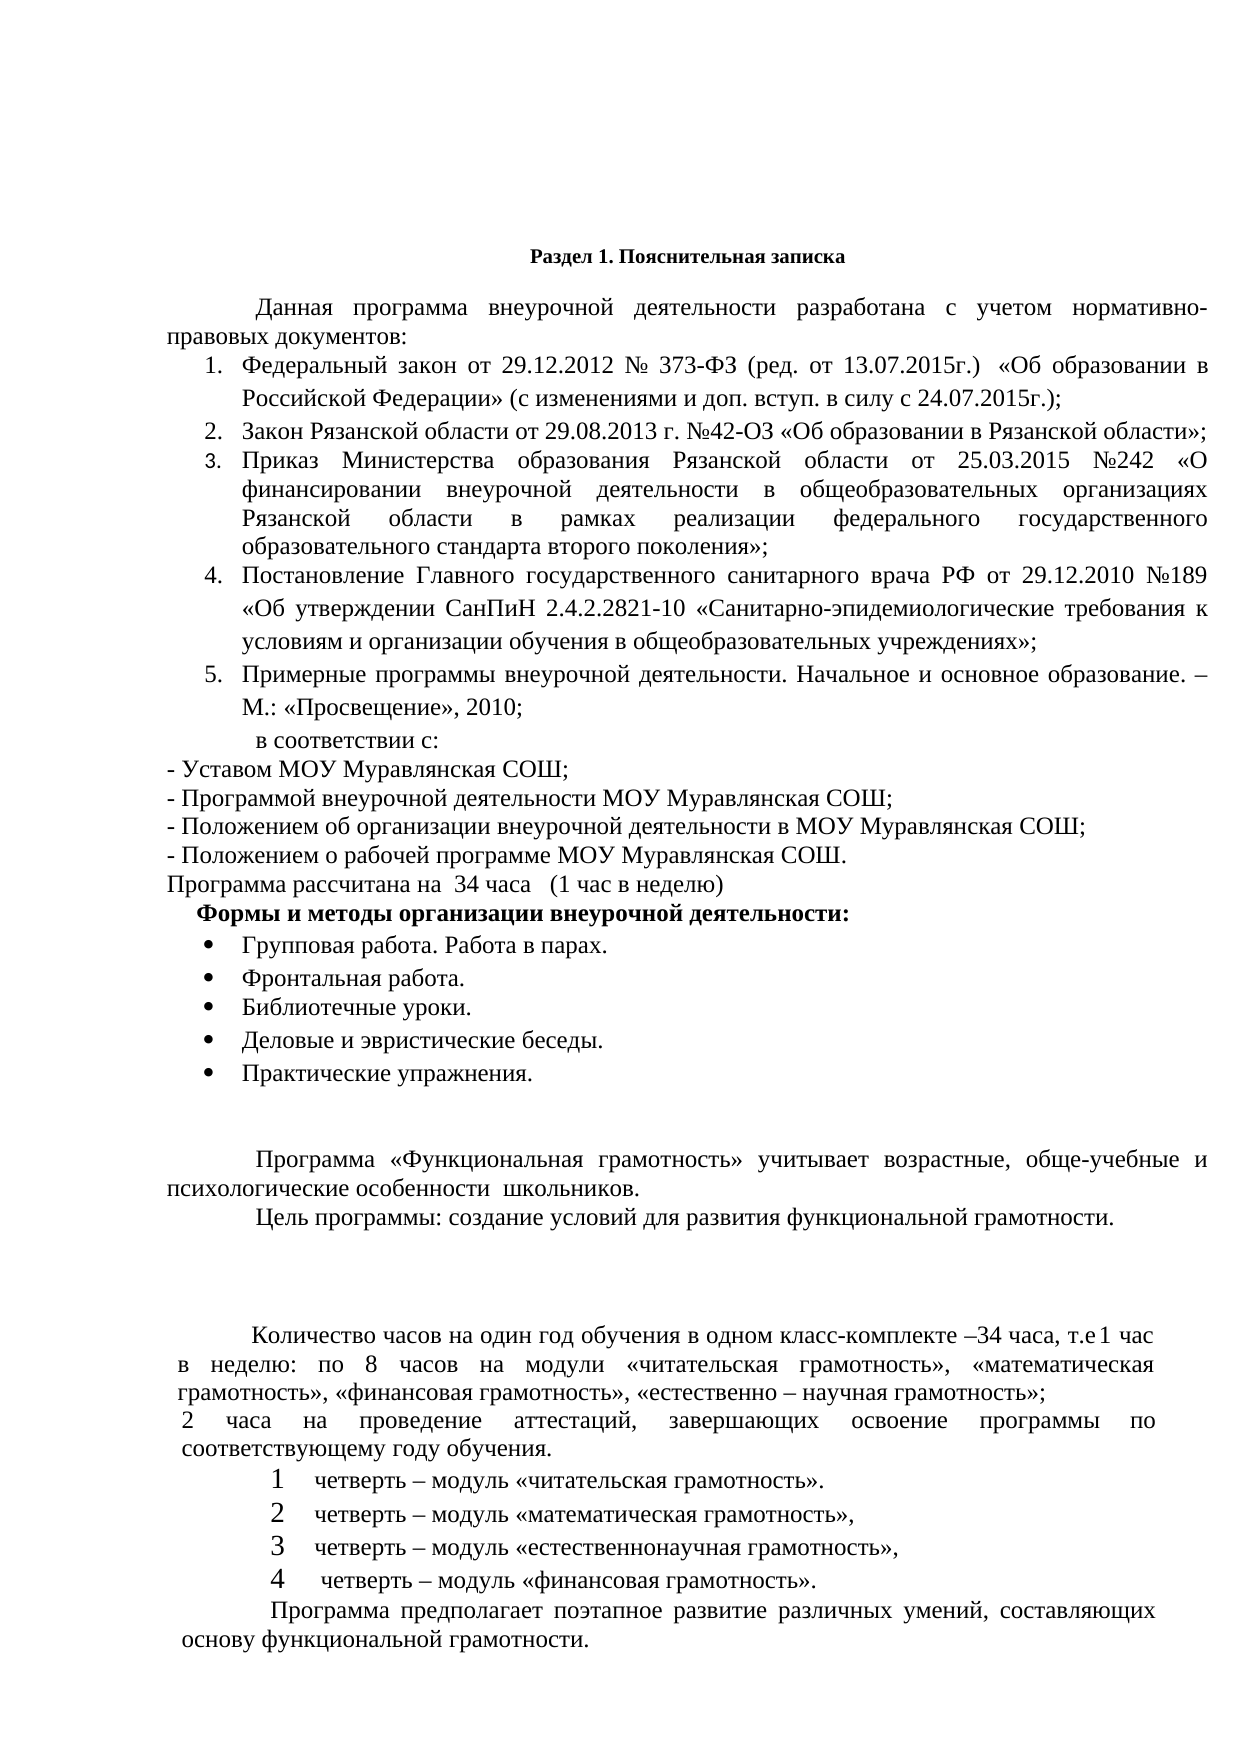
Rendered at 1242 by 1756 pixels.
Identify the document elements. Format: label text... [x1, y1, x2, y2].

list четверть – модуль «математическая грамотность», [181, 1496, 1156, 1529]
text - Уставом МОУ Муравлянская СОШ; [167, 754, 1208, 783]
list Приказ Министерства образования Рязанской области от 25.03.2015 №242 «О финансировании внеурочной деятельности в общеобразовательных организациях Рязанской области в рамках реализации федерального государственного образовательного стандарта второго поколения»; [204, 445, 1208, 560]
text Данная программа внеурочной деятельности разработана с учетом нормативно-правовых документов: [167, 292, 1208, 350]
list Фронтальная работа. [204, 959, 1208, 992]
text Программа рассчитана на 34 часа (1 час в неделю) [167, 869, 1208, 898]
text в соответствии с: [167, 725, 1208, 754]
list четверть – модуль «финансовая грамотность». [181, 1563, 1156, 1595]
text Количество часов на один год обучения в одном класс-комплекте –34 часа, т.е 1 час в неделю: по 8 часов на модули «читательская грамотность», «математическая грамотность», «финансовая грамотность», «естественно – научная грамотность»; [177, 1320, 1154, 1406]
list Библиотечные уроки. [204, 992, 1161, 1021]
text Формы и методы организации внеурочной деятельности: [196, 898, 1208, 926]
list четверть – модуль «читательская грамотность». [181, 1462, 1156, 1496]
text - Положением о рабочей программе МОУ Муравлянская СОШ. [167, 840, 1208, 869]
list Практические упражнения. [204, 1058, 1161, 1087]
list четверть – модуль «естественнонаучная грамотность», [181, 1530, 1156, 1562]
list Федеральный закон от 29.12.2012 № 373-ФЗ (ред. от 13.07.2015г.) «Об образовании в Российской Федерации» (с изменениями и доп. вступ. в силу с 24.07.2015г.); [204, 350, 1208, 412]
list Постановление Главного государственного санитарного врача РФ от 29.12.2010 №189 «Об утверждении СанПиН 2.4.2.2821-10 «Санитарно-эпидемиологические требования к условиям и организации обучения в общеобразовательных учреждениях»; [204, 560, 1208, 655]
text Раздел 1. Пояснительная записка [167, 244, 1208, 268]
text - Программой внеурочной деятельности МОУ Муравлянская СОШ; [167, 783, 1208, 811]
text - Положением об организации внеурочной деятельности в МОУ Муравлянская СОШ; [167, 811, 1208, 840]
list Деловые и эвристические беседы. [204, 1025, 1161, 1054]
text Программа предполагает поэтапное развитие различных умений, составляющих основу функциональной грамотности. [181, 1595, 1156, 1653]
list Примерные программы внеурочной деятельности. Начальное и основное образование. – М.: «Просвещение», 2010; [204, 659, 1208, 721]
text Цель программы: создание условий для развития функциональной грамотности. [167, 1202, 1208, 1231]
text Программа «Функциональная грамотность» учитывает возрастные, обще-учебные и психологические особенности школьников. [167, 1144, 1208, 1202]
list Закон Рязанской области от 29.08.2013 г. №42-ОЗ «Об образовании в Рязанской области»; [204, 416, 1208, 445]
list Групповая работа. Работа в парах. [204, 926, 1208, 959]
text 2 часа на проведение аттестаций, завершающих освоение программы по соответствующему году обучения. [181, 1407, 1156, 1462]
